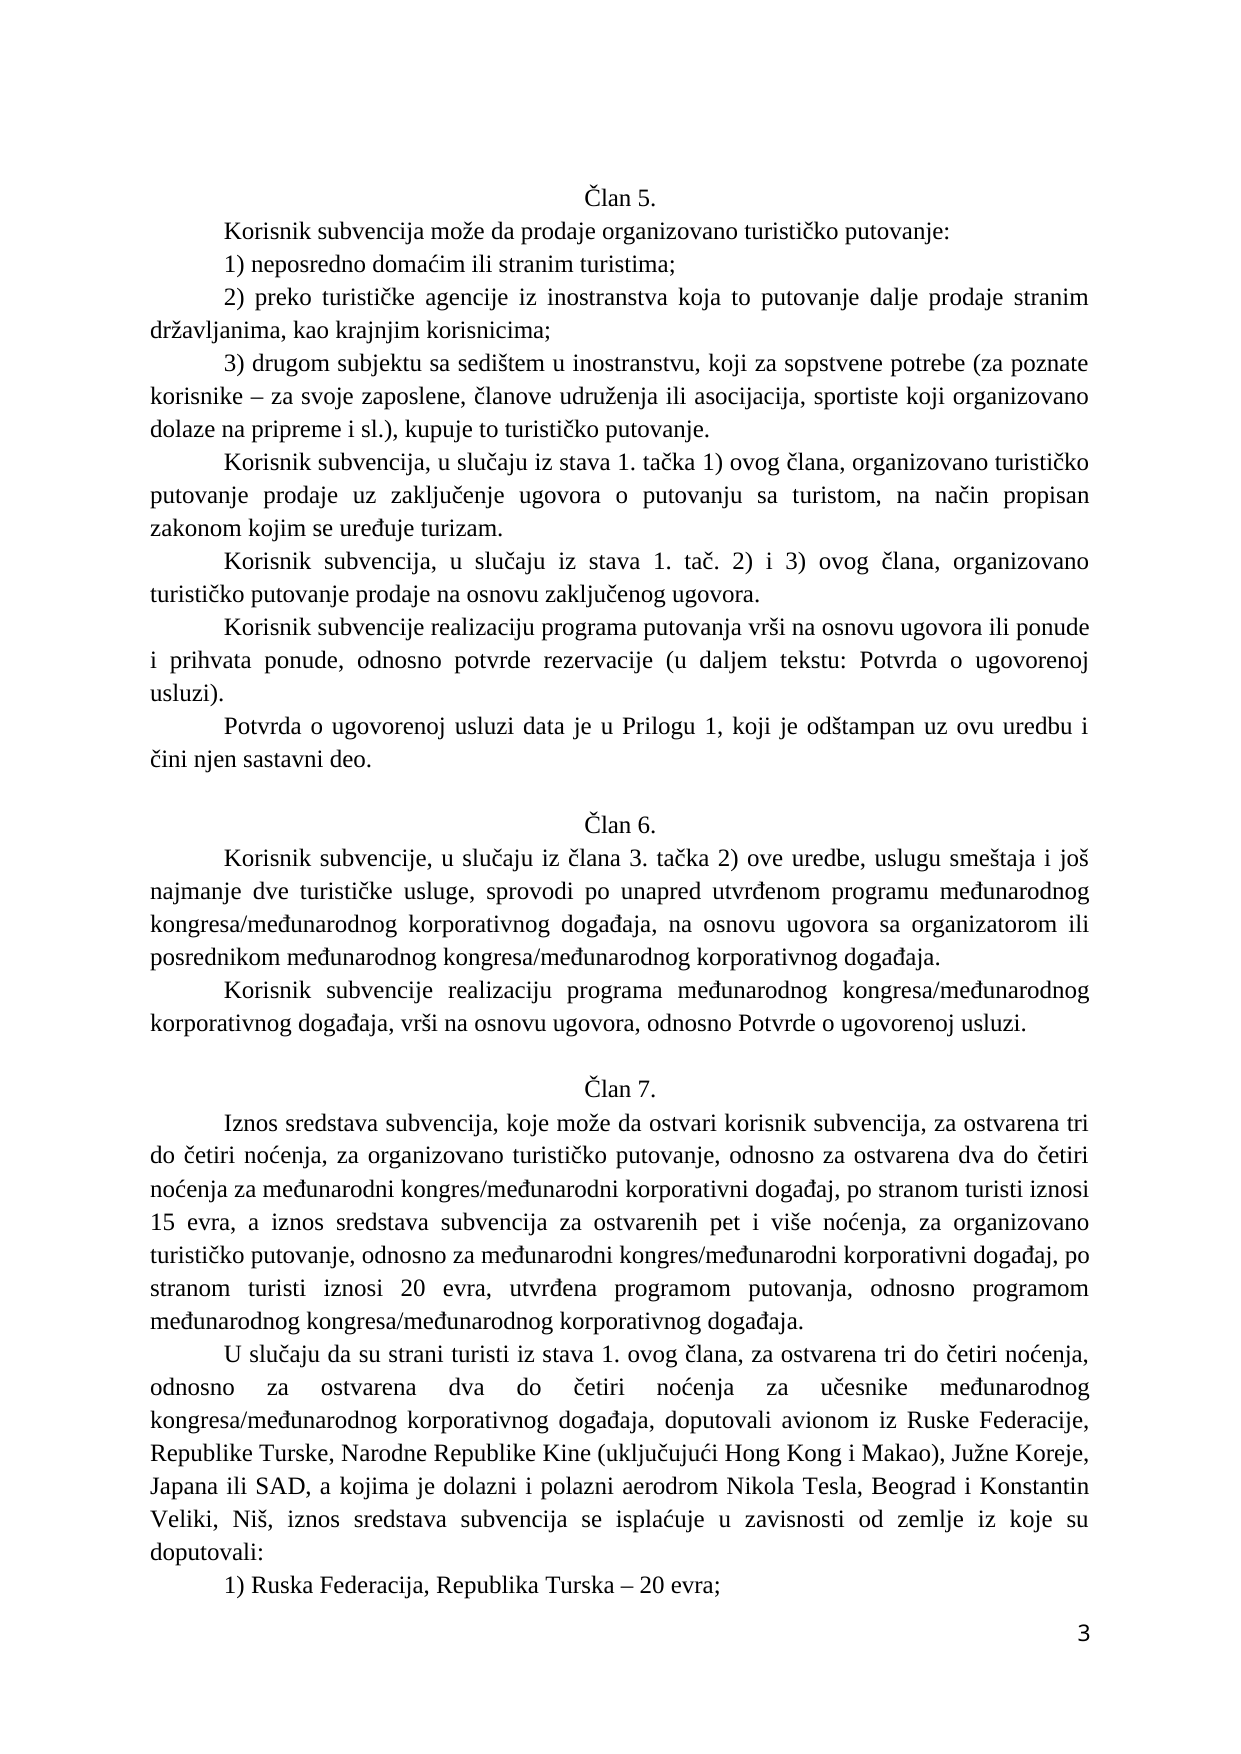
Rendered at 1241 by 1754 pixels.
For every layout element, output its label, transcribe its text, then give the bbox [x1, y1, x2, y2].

text Iznos sredstava subvencija, koje može da ostvari korisnik subvencija, za ostvarena tri do četiri noćenja, za organizovano turističko putovanje, odnosno za ostvarena dva do četiri noćenja za međunarodni kongres/međunarodni korporativni događaj, po stranom turisti iznosi 15 evra, a iznos sredstava subvencija za ostvarenih pet i više noćenja, za organizovano turističko putovanje, odnosno za međunarodni kongres/međunarodni korporativni događaj, po stranom turisti iznosi 20 evra, utvrđena programom putovanja, odnosno programom međunarodnog kongresa/međunarodnog korporativnog događaja. [150, 1108, 1090, 1334]
text Korisnik subvencija, u slučaju iz stava 1. tačka 1) ovog člana, organizovano turističko putovanje prodaje uz zaključenje ugovora o putovanju sa turistom, na način propisan zakonom kojim se uređuje turizam. [150, 447, 1090, 542]
text Korisnik subvencija može da prodaje organizovano turističko putovanje: [150, 216, 1090, 245]
text U slučaju da su strani turisti iz stava 1. ovog člana, za ostvarena tri do četiri noćenja, odnosno za ostvarena dva do četiri noćenja za učesnike međunarodnog kongresa/međunarodnog korporativnog događaja, doputovali avionom iz Ruske Federacije, Republike Turske, Narodne Republike Kine (uključujući Hong Kong i Makao), Južne Koreje, Japana ili SAD, a kojima je dolazni i polazni aerodrom Nikola Tesla, Beograd i Konstantin Veliki, Niš, iznos sredstava subvencija se isplaćuje u zavisnosti od zemlje iz koje su doputovali: [150, 1339, 1090, 1566]
text Korisnik subvencije realizaciju programa međunarodnog kongresa/međunarodnog korporativnog događaja, vrši na osnovu ugovora, odnosno Potvrde o ugovorenoj usluzi. [150, 976, 1090, 1037]
text Potvrda o ugovorenoj usluzi data je u Prilogu 1, koji je odštampan uz ovu uredbu i čini njen sastavni deo. [150, 711, 1090, 773]
text 1) neposredno domaćim ili stranim turistima; [150, 249, 1090, 278]
text 3) drugom subjektu sa sedištem u inostranstvu, koji za sopstvene potrebe (za poznate korisnike – za svoje zaposlene, članove udruženja ili asocijacija, sportiste koji organizovano dolaze na pripreme i sl.), kupuje to turističko putovanje. [150, 348, 1090, 443]
text Član 6. [150, 810, 1090, 839]
text Korisnik subvencija, u slučaju iz stava 1. tač. 2) i 3) ovog člana, organizovano turističko putovanje prodaje na osnovu zaključenog ugovora. [150, 546, 1090, 608]
text Korisnik subvencije realizaciju programa putovanja vrši na osnovu ugovora ili ponude i prihvata ponude, odnosno potvrde rezervacije (u daljem tekstu: Potvrda o ugovorenoj usluzi). [150, 612, 1090, 707]
text 1) Ruska Federacija, Republika Turska – 20 evra; [150, 1570, 1090, 1599]
text Korisnik subvencije, u slučaju iz člana 3. tačka 2) ove uredbe, uslugu smeštaja i još najmanje dve turističke usluge, sprovodi po unapred utvrđenom programu međunarodnog kongresa/međunarodnog korporativnog događaja, na osnovu ugovora sa organizatorom ili posrednikom međunarodnog kongresa/međunarodnog korporativnog događaja. [150, 843, 1090, 971]
text Član 5. [150, 183, 1090, 212]
text 2) preko turističke agencije iz inostranstva koja to putovanje dalje prodaje stranim državljanima, kao krajnjim korisnicima; [150, 282, 1090, 344]
text Član 7. [150, 1074, 1090, 1103]
